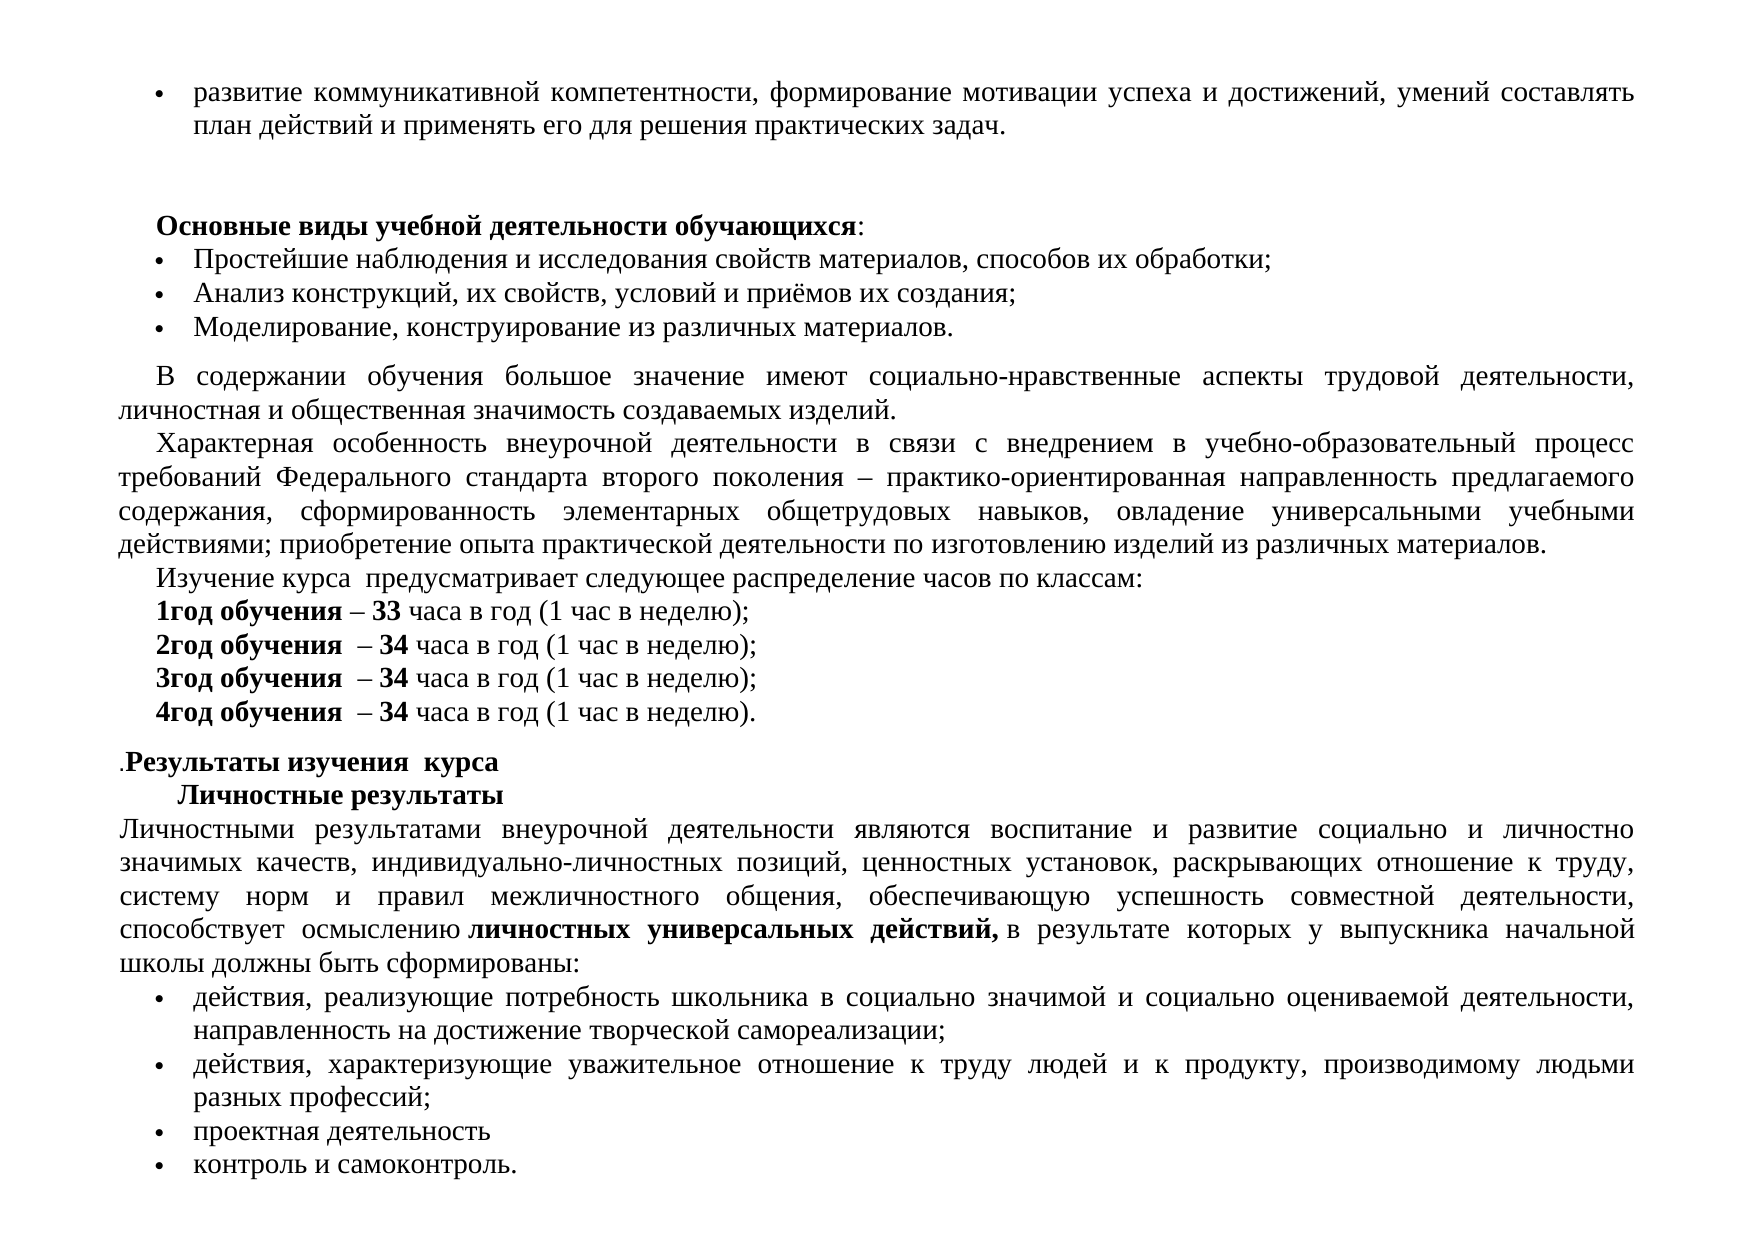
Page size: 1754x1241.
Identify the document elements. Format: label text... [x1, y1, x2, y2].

text Личностные результаты [118, 777, 1636, 811]
list действия, реализующие потребность школьника в социально значимой и социально оцениваемой деятельности, направленность на достижение творческой самореализации; [156, 979, 1636, 1046]
text 1год обучения – 33 часа в год (1 час в неделю); [118, 593, 1636, 627]
text 3год обучения – 34 часа в год (1 час в неделю); [118, 660, 1636, 694]
text Изучение курса предусматривает следующее распределение часов по классам: [118, 560, 1636, 593]
list развитие коммуникативной компетентности, формирование мотивации успеха и достижений, умений составлять план действий и применять его для решения практических задач. [156, 74, 1636, 141]
list Моделирование, конструирование из различных материалов. [156, 309, 1636, 342]
text 4год обучения – 34 часа в год (1 час в неделю). [118, 694, 1636, 727]
text Личностными результатами внеурочной деятельности являются воспитание и развитие социально и личностно значимых качеств, индивидуально-личностных позиций, ценностных установок, раскрывающих отношение к труду, систему норм и правил межличностного общения, обеспечивающую успешность совместной деятельности, способствует осмыслению личностных универсальных действий, в результате которых у выпускника начальной школы должны быть сформированы: [119, 811, 1636, 979]
list Простейшие наблюдения и исследования свойств материалов, способов их обработки; [156, 242, 1636, 275]
text Основные виды учебной деятельности обучающихся: [118, 208, 1636, 242]
list Анализ конструкций, их свойств, условий и приёмов их создания; [156, 275, 1636, 309]
text 2год обучения – 34 часа в год (1 час в неделю); [118, 627, 1636, 660]
list проектная деятельность [156, 1113, 1636, 1146]
list действия, характеризующие уважительное отношение к труду людей и к продукту, производимому людьми разных профессий; [156, 1046, 1636, 1113]
text .Результаты изучения курса [118, 744, 1636, 777]
text В содержании обучения большое значение имеют социально-нравственные аспекты трудовой деятельности, личностная и общественная значимость создаваемых изделий. [118, 358, 1636, 426]
list контроль и самоконтроль. [156, 1146, 1636, 1180]
text Характерная особенность внеурочной деятельности в связи с внедрением в учебно-образовательный процесс требований Федерального стандарта второго поколения – практико-ориентированная направленность предлагаемого содержания, сформированность элементарных общетрудовых навыков, овладение универсальными учебными действиями; приобретение опыта практической деятельности по изготовлению изделий из различных материалов. [118, 426, 1636, 560]
